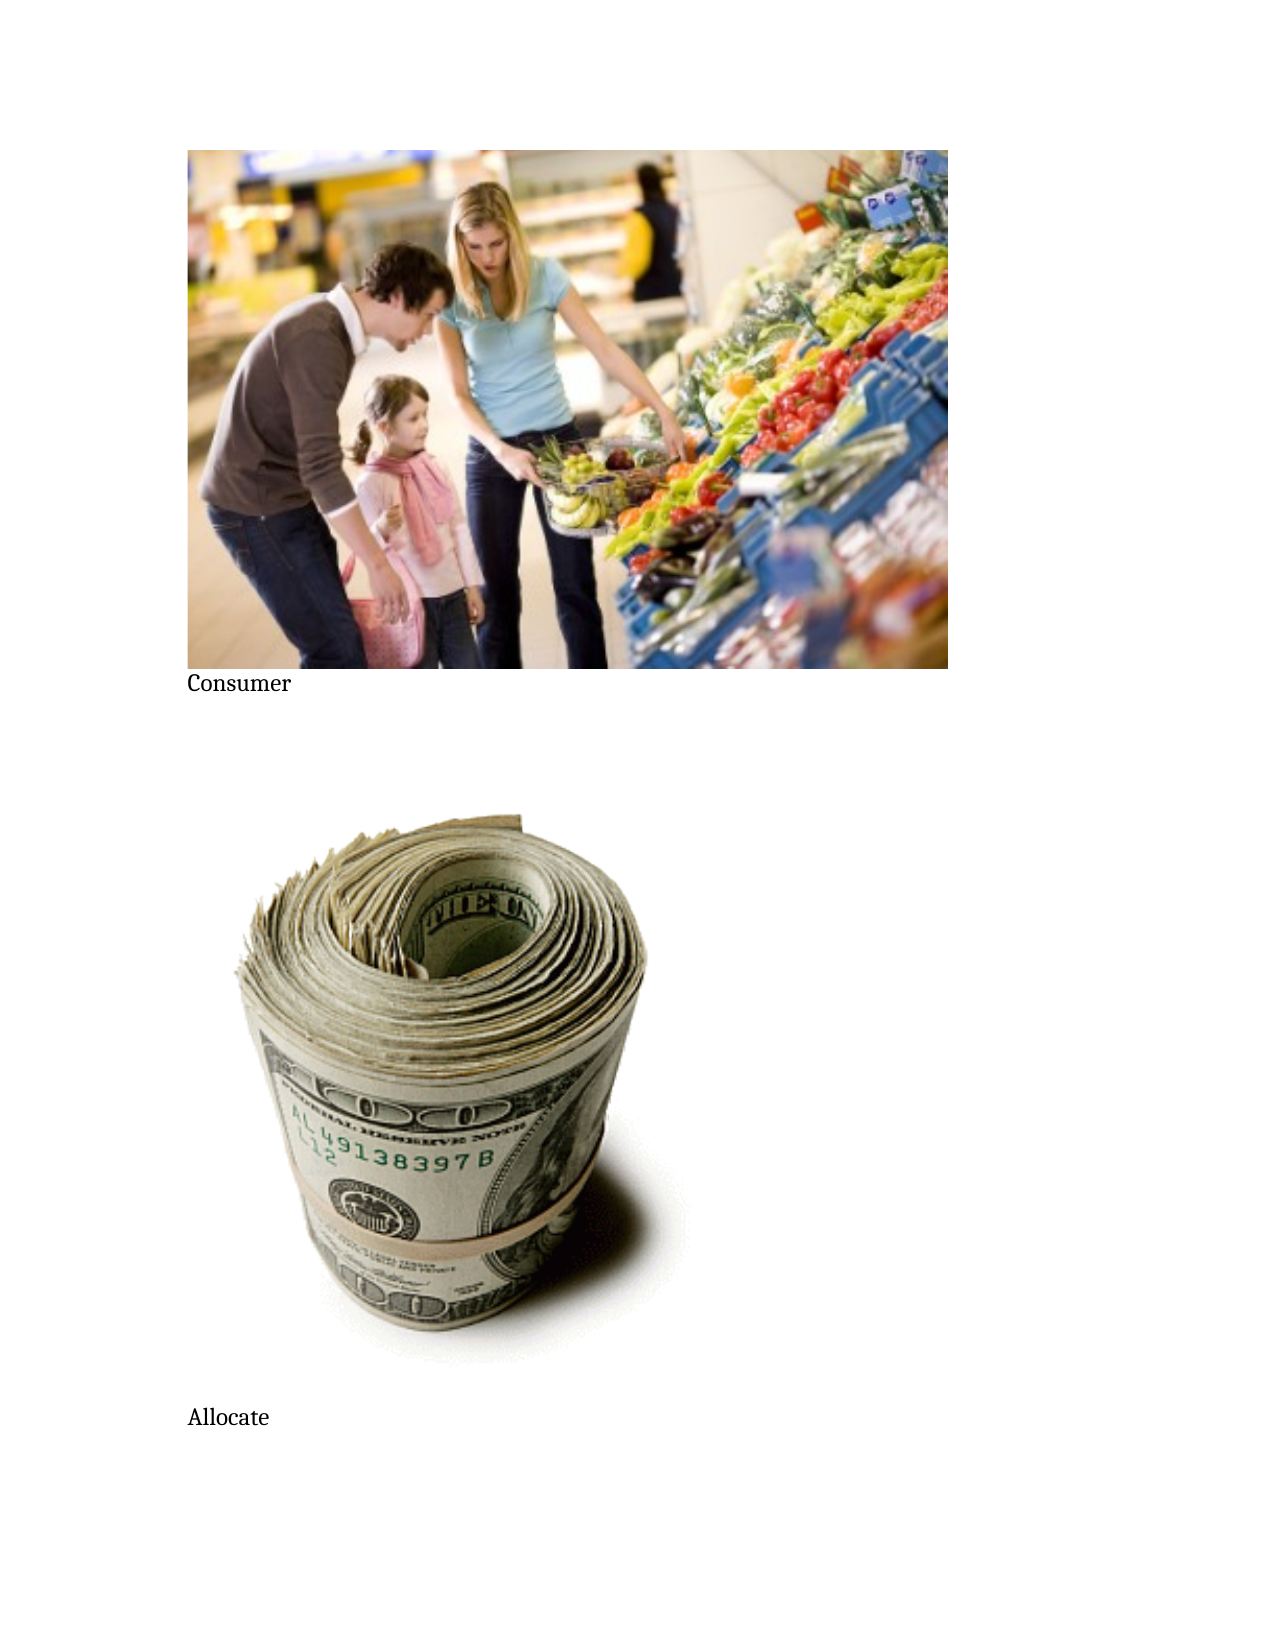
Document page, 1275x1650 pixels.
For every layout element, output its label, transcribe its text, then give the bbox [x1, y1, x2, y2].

picture [187, 150, 948, 669]
text Consumer [187, 669, 1087, 697]
text Allocate [187, 1403, 1087, 1432]
picture [187, 755, 709, 1403]
